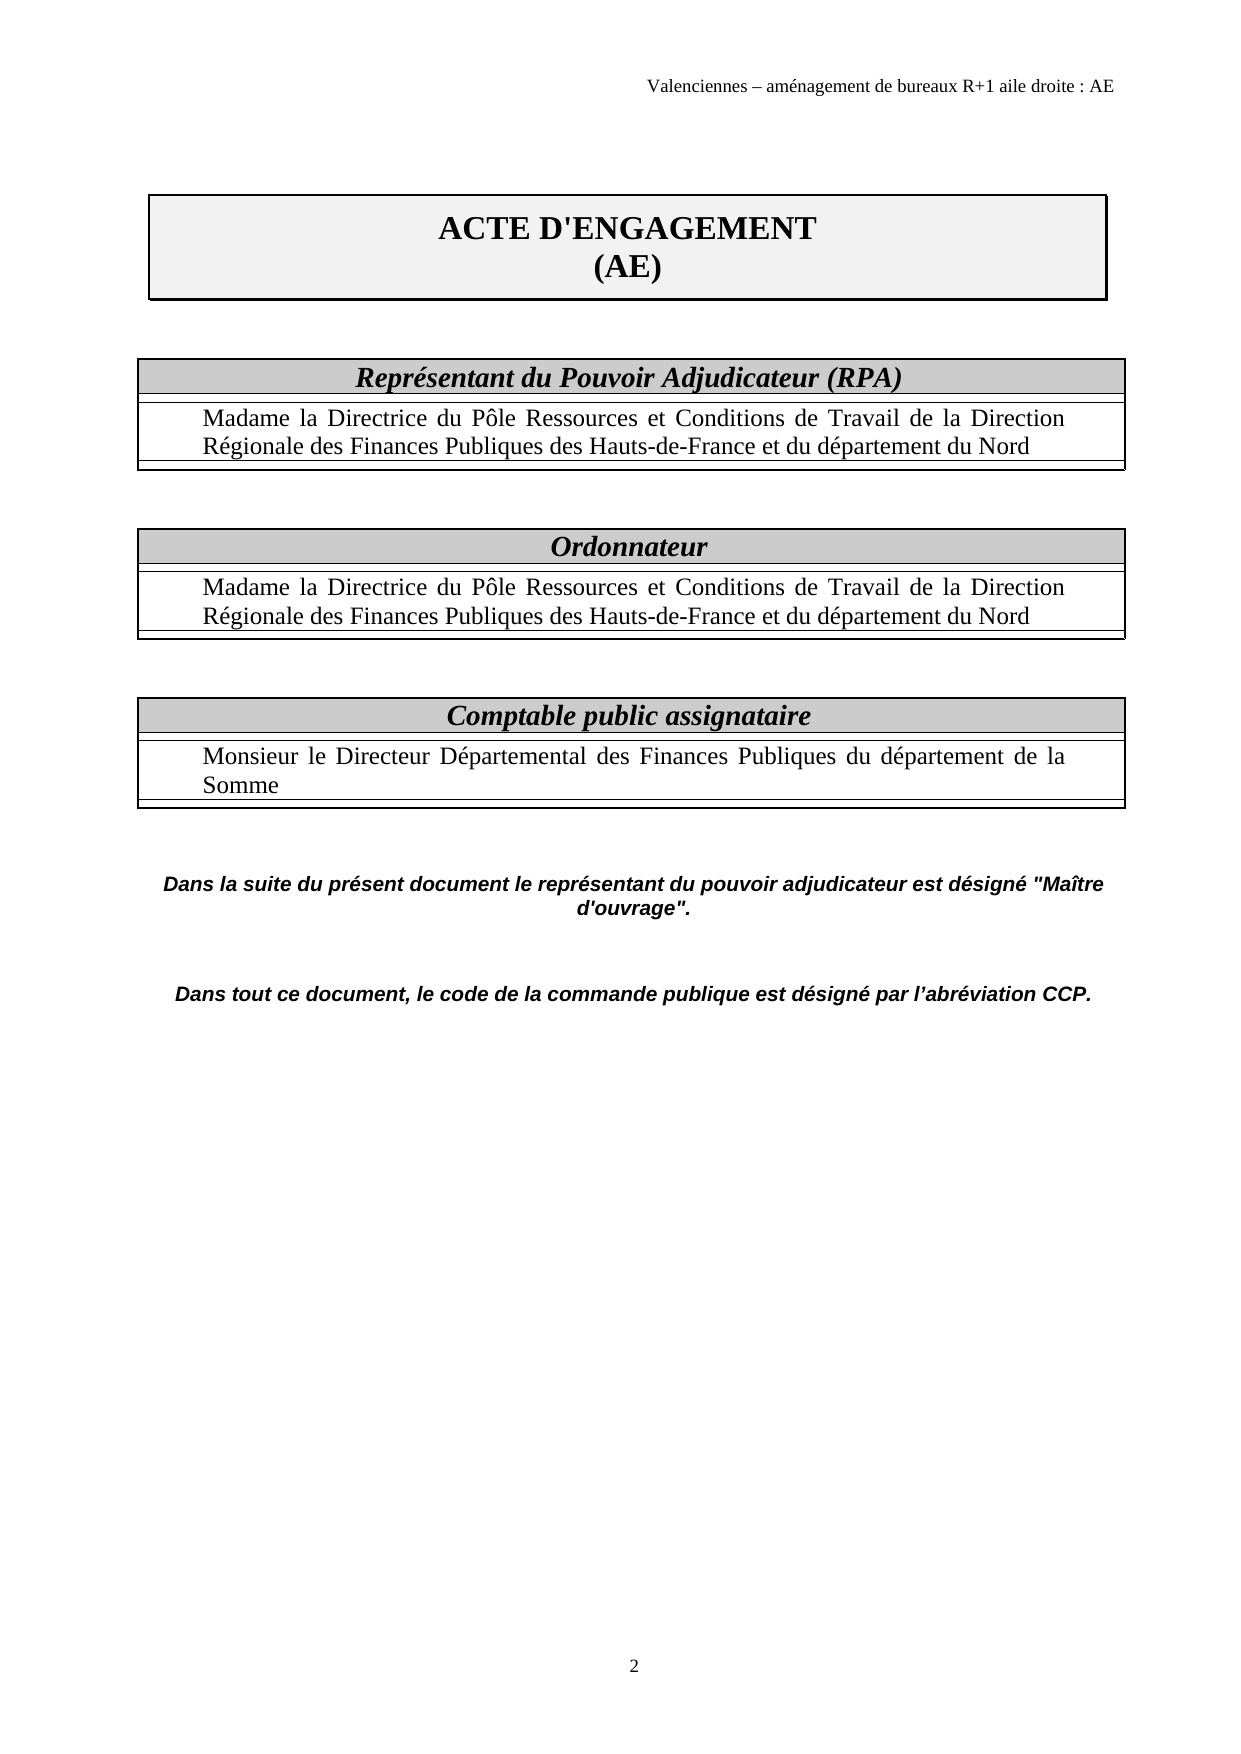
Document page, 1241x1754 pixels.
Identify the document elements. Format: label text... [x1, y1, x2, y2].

table_cell Madame la Directrice du Pôle Ressources et Conditions de Travail de la Direction Régionale des Finances Publiques des Hauts-de-France et du département du Nord [139, 403, 1124, 460]
table_header Comptable public assignataire [139, 699, 1124, 732]
text Dans la suite du présent document le représentant du pouvoir adjudicateur est désigné "Maître d'ouvrage". [148, 871, 1122, 919]
table_cell [139, 394, 1124, 402]
table_cell Madame la Directrice du Pôle Ressources et Conditions de Travail de la Direction Régionale des Finances Publiques des Hauts-de-France et du département du Nord [139, 572, 1124, 629]
table_cell [139, 800, 1124, 807]
table_cell [139, 564, 1124, 571]
table_cell [139, 733, 1124, 740]
text Dans tout ce document, le code de la commande publique est désigné par l’abréviation CCP. [148, 982, 1122, 1006]
text ACTE D'ENGAGEMENT (AE) [150, 196, 1105, 298]
table_cell Monsieur le Directeur Départemental des Finances Publiques du département de la Somme [139, 741, 1124, 799]
table_header Représentant du Pouvoir Adjudicateur (RPA) [139, 360, 1124, 393]
table_header Ordonnateur [139, 530, 1124, 563]
table_cell [139, 461, 1124, 468]
table_cell [139, 631, 1124, 638]
